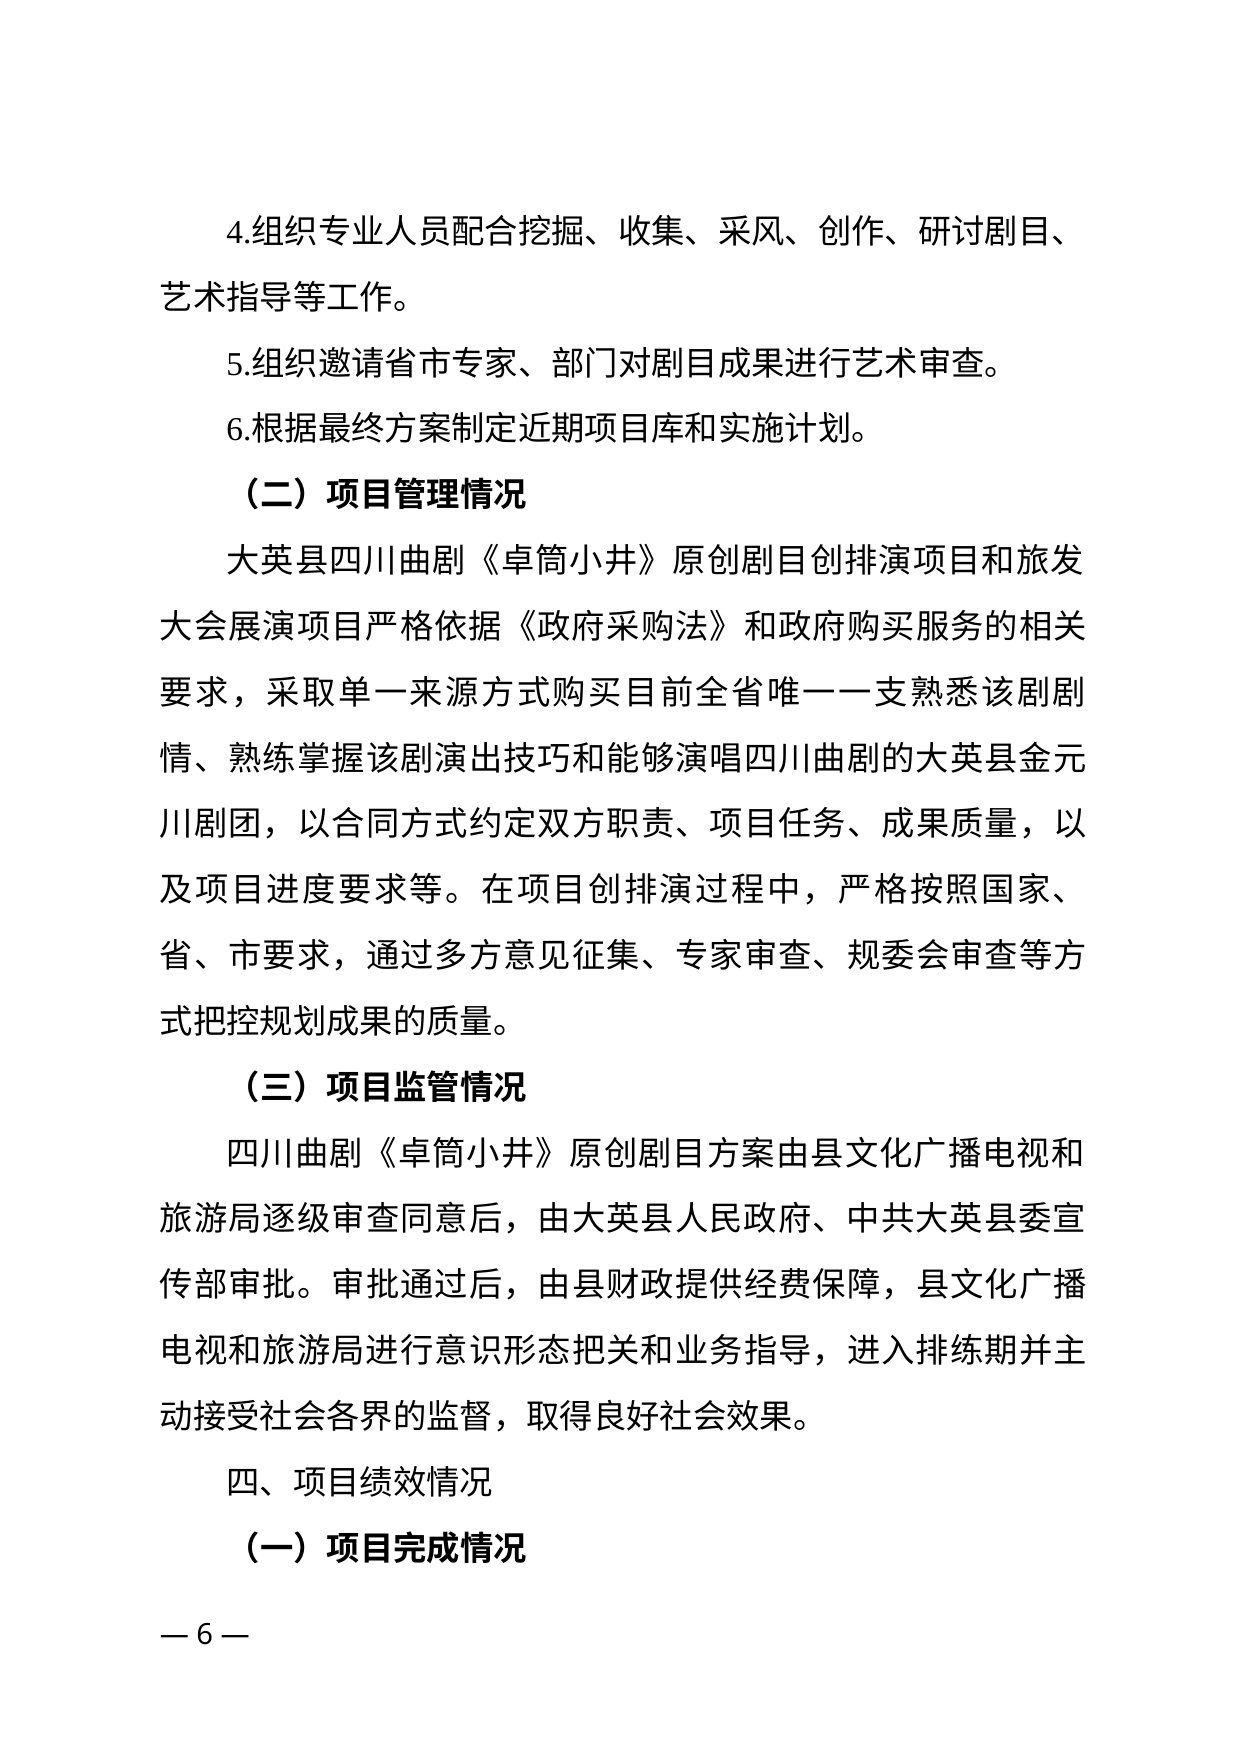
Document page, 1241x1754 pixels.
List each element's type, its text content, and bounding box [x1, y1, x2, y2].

text （一）项目完成情况 [159, 1512, 1087, 1578]
text 大英县四川曲剧《卓筒小井》原创剧目创排演项目和旅发大会展演项目严格依据《政府采购法》和政府购买服务的相关要求，采取单一来源方式购买目前全省唯一一支熟悉该剧剧情、熟练掌握该剧演出技巧和能够演唱四川曲剧的大英县金元川剧团，以合同方式约定双方职责、项目任务、成果质量，以及项目进度要求等。在项目创排演过程中，严格按照国家、省、市要求，通过多方意见征集、专家审查、规委会审查等方式把控规划成果的质量。 [159, 525, 1087, 1052]
text （三）项目监管情况 [159, 1052, 1087, 1117]
text 4.组织专业人员配合挖掘、收集、采风、创作、研讨剧目、艺术指导等工作。 [159, 196, 1087, 327]
text 6.根据最终方案制定近期项目库和实施计划。 [159, 393, 1087, 459]
text 5.组织邀请省市专家、部门对剧目成果进行艺术审查。 [159, 327, 1087, 393]
text （二）项目管理情况 [159, 459, 1087, 525]
text 四川曲剧《卓筒小井》原创剧目方案由县文化广播电视和旅游局逐级审查同意后，由大英县人民政府、中共大英县委宣传部审批。审批通过后，由县财政提供经费保障，县文化广播电视和旅游局进行意识形态把关和业务指导，进入排练期并主动接受社会各界的监督，取得良好社会效果。 [159, 1117, 1087, 1447]
text 四、项目绩效情况 [159, 1447, 1087, 1512]
